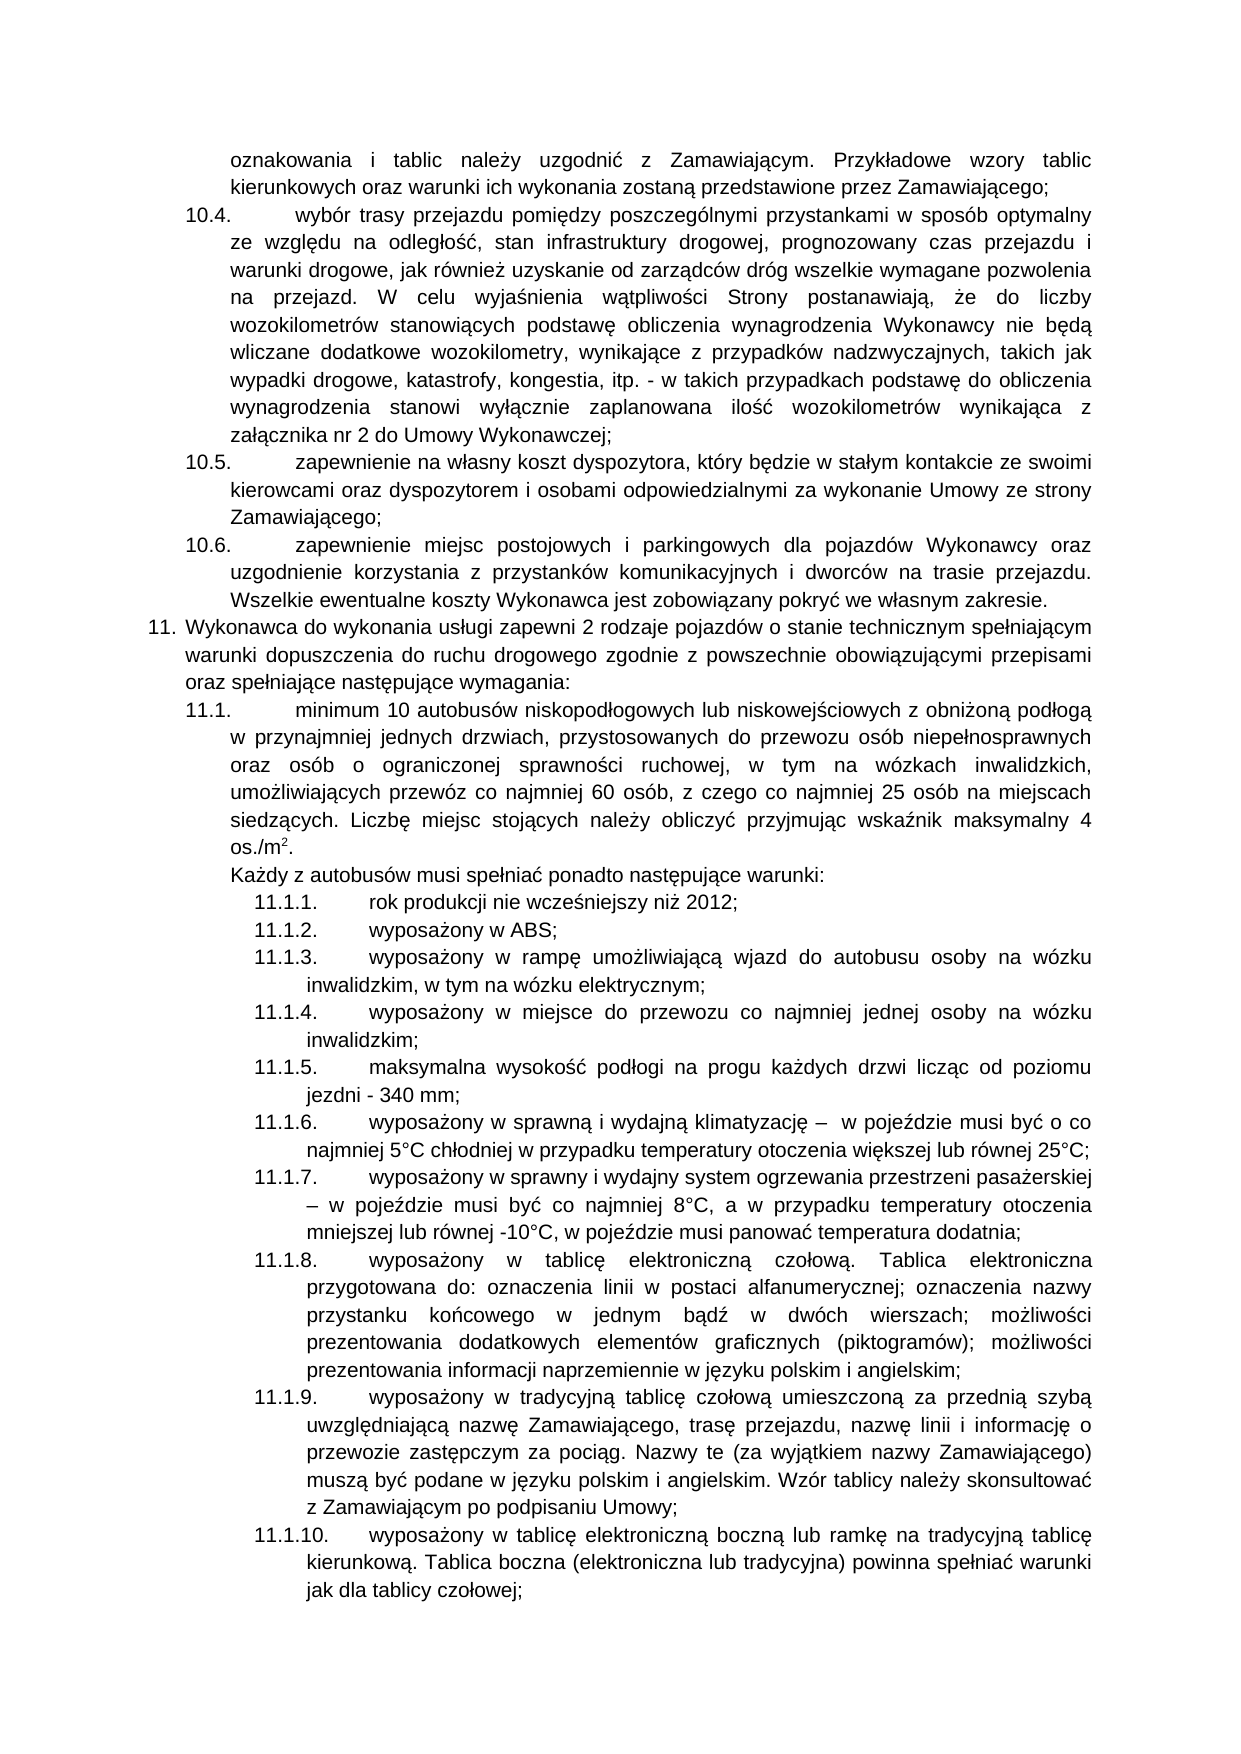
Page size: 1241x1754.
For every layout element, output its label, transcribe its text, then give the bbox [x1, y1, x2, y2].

list zapewnienie na własny koszt dyspozytora, który będzie w stałym kontakcie ze swoimi kierowcami oraz dyspozytorem i osobami odpowiedzialnymi za wykonanie Umowy ze strony Zamawiającego; [185, 450, 1093, 529]
list zapewnienie miejsc postojowych i parkingowych dla pojazdów Wykonawcy oraz uzgodnienie korzystania z przystanków komunikacyjnych i dworców na trasie przejazdu. Wszelkie ewentualne koszty Wykonawca jest zobowiązany pokryć we własnym zakresie. [185, 533, 1093, 612]
list wyposażony w rampę umożliwiającą wjazd do autobusu osoby na wózku inwalidzkim, w tym na wózku elektrycznym; [254, 945, 1093, 997]
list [185, 148, 1093, 199]
list wyposażony w tablicę elektroniczną czołową. Tablica elektroniczna przygotowana do: oznaczenia linii w postaci alfanumerycznej; oznaczenia nazwy przystanku końcowego w jednym bądź w dwóch wierszach; możliwości prezentowania dodatkowych elementów graficznych (piktogramów); możliwości prezentowania informacji naprzemiennie w języku polskim i angielskim; [254, 1248, 1093, 1382]
list rok produkcji nie wcześniejszy niż 2012; [254, 890, 1093, 914]
list wyposażony w tablicę elektroniczną boczną lub ramkę na tradycyjną tablicę kierunkową. Tablica boczna (elektroniczna lub tradycyjna) powinna spełniać warunki jak dla tablicy czołowej; [254, 1523, 1093, 1602]
list wyposażony w sprawną i wydajną klimatyzację – w pojeździe musi być o co najmniej 5°C chłodniej w przypadku temperatury otoczenia większej lub równej 25°C; [254, 1110, 1093, 1162]
list wybór trasy przejazdu pomiędzy poszczególnymi przystankami w sposób optymalny ze względu na odległość, stan infrastruktury drogowej, prognozowany czas przejazdu i warunki drogowe, jak również uzyskanie od zarządców dróg wszelkie wymagane pozwolenia na przejazd. W celu wyjaśnienia wątpliwości Strony postanawiają, że do liczby wozokilometrów stanowiących podstawę obliczenia wynagrodzenia Wykonawcy nie będą wliczane dodatkowe wozokilometry, wynikające z przypadków nadzwyczajnych, takich jak wypadki drogowe, katastrofy, kongestia, itp. - w takich przypadkach podstawę do obliczenia wynagrodzenia stanowi wyłącznie zaplanowana ilość wozokilometrów wynikająca z załącznika nr 2 do Umowy Wykonawczej; [185, 203, 1093, 447]
list wyposażony w miejsce do przewozu co najmniej jednej osoby na wózku inwalidzkim; [254, 1000, 1093, 1052]
list wyposażony w ABS; [254, 918, 1093, 942]
list wyposażony w sprawny i wydajny system ogrzewania przestrzeni pasażerskiej – w pojeździe musi być co najmniej 8°C, a w przypadku temperatury otoczenia mniejszej lub równej -10°C, w pojeździe musi panować temperatura dodatnia; [254, 1165, 1093, 1244]
list wyposażony w tradycyjną tablicę czołową umieszczoną za przednią szybą uwzględniającą nazwę Zamawiającego, trasę przejazdu, nazwę linii i informację o przewozie zastępczym za pociąg. Nazwy te (za wyjątkiem nazwy Zamawiającego) muszą być podane w języku polskim i angielskim. Wzór tablicy należy skonsultować z Zamawiającym po podpisaniu Umowy; [254, 1385, 1093, 1519]
list minimum 10 autobusów niskopodłogowych lub niskowejściowych z obniżoną podłogą w przynajmniej jednych drzwiach, przystosowanych do przewozu osób niepełnosprawnych oraz osób o ograniczonej sprawności ruchowej, w tym na wózkach inwalidzkich, umożliwiających przewóz co najmniej 60 osób, z czego co najmniej 25 osób na miejscach siedzących. Liczbę miejsc stojących należy obliczyć przyjmując wskaźnik maksymalny 4 os./m2. Każdy z autobusów musi spełniać ponadto następujące warunki: [185, 698, 1093, 887]
list maksymalna wysokość podłogi na progu każdych drzwi licząc od poziomu jezdni - 340 mm; [254, 1055, 1093, 1107]
list Wykonawca do wykonania usługi zapewni 2 rodzaje pojazdów o stanie technicznym spełniającym warunki dopuszczenia do ruchu drogowego zgodnie z powszechnie obowiązującymi przepisami oraz spełniające następujące wymagania: [148, 615, 1093, 694]
